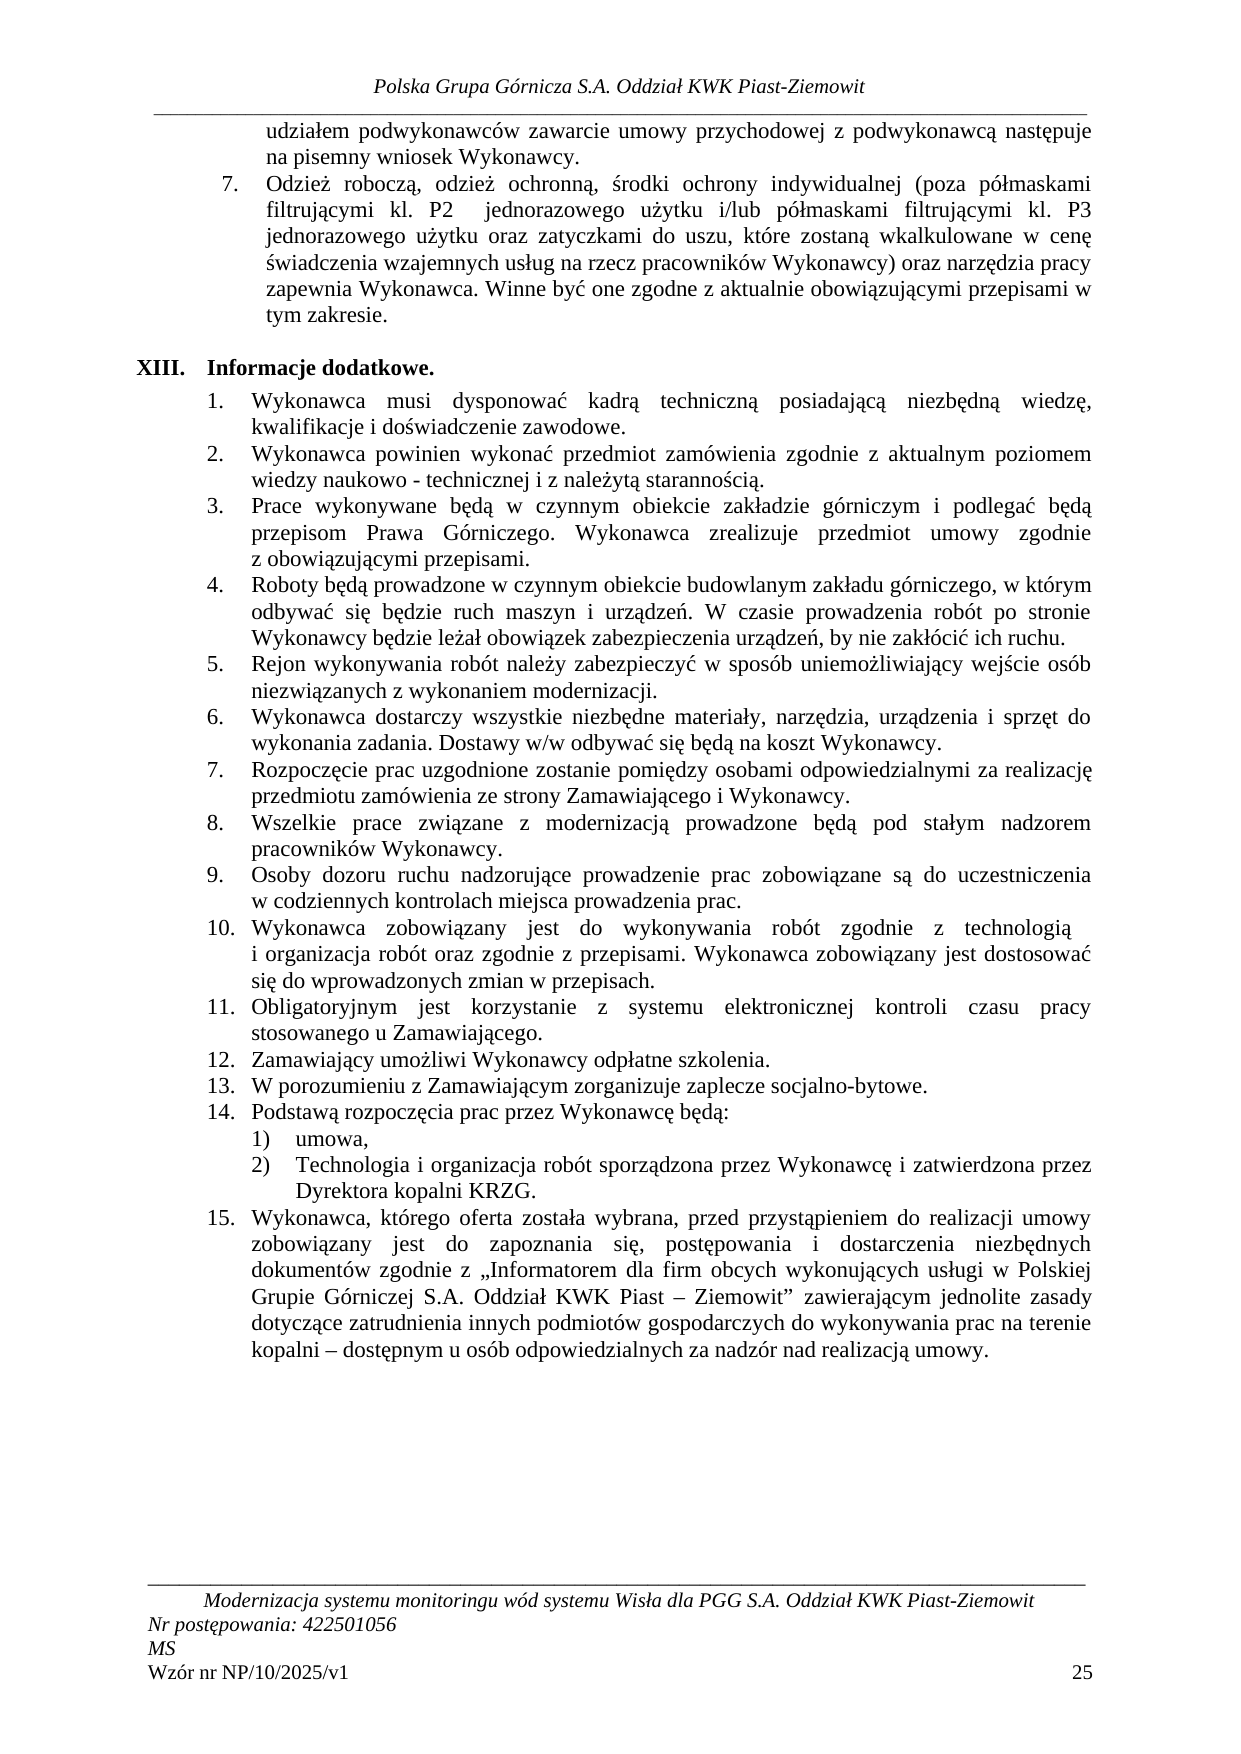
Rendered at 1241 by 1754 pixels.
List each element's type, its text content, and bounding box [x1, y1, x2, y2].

list Wykonawca dostarczy wszystkie niezbędne materiały, narzędzia, urządzenia i sprzęt do wykonania zadania. Dostawy w/w odbywać się będą na koszt Wykonawcy. [207, 703, 1093, 756]
list Rejon wykonywania robót należy zabezpieczyć w sposób uniemożliwiający wejście osób niezwiązanych z wykonaniem modernizacji. [207, 650, 1093, 703]
list umowa, [251, 1125, 1093, 1151]
list Osoby dozoru ruchu nadzorujące prowadzenie prac zobowiązane są do uczestniczenia w codziennych kontrolach miejsca prowadzenia prac. [207, 861, 1093, 914]
list Odzież roboczą, odzież ochronną, środki ochrony indywidualnej (poza półmaskami filtrującymi kl. P2 jednorazowego użytku i/lub półmaskami filtrującymi kl. P3 jednorazowego użytku oraz zatyczkami do uszu, które zostaną wkalkulowane w cenę świadczenia wzajemnych usług na rzecz pracowników Wykonawcy) oraz narzędzia pracy zapewnia Wykonawca. Winne być one zgodne z aktualnie obowiązującymi przepisami w tym zakresie. [221, 170, 1093, 328]
list Technologia i organizacja robót sporządzona przez Wykonawcę i zatwierdzona przez Dyrektora kopalni KRZG. [251, 1151, 1093, 1204]
list Wykonawca zobowiązany jest do wykonywania robót zgodnie z technologią i organizacja robót oraz zgodnie z przepisami. Wykonawca zobowiązany jest dostosować się do wprowadzonych zmian w przepisach. [207, 914, 1093, 993]
list Informacje dodatkowe. [185, 354, 1093, 381]
list Wykonawca musi dysponować kadrą techniczną posiadającą niezbędną wiedzę, kwalifikacje i doświadczenie zawodowe. [207, 387, 1093, 439]
list Rozpoczęcie prac uzgodnione zostanie pomiędzy osobami odpowiedzialnymi za realizację przedmiotu zamówienia ze strony Zamawiającego i Wykonawcy. [207, 756, 1093, 808]
list Wszelkie prace związane z modernizacją prowadzone będą pod stałym nadzorem pracowników Wykonawcy. [207, 808, 1093, 861]
list Wykonawca powinien wykonać przedmiot zamówienia zgodnie z aktualnym poziomem wiedzy naukowo - technicznej i z należytą starannością. [207, 439, 1093, 492]
list Podstawą rozpoczęcia prac przez Wykonawcę będą: [207, 1098, 1093, 1125]
list W porozumieniu z Zamawiającym zorganizuje zaplecze socjalno-bytowe. [207, 1072, 1093, 1098]
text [266, 117, 1093, 170]
list Zamawiający umożliwi Wykonawcy odpłatne szkolenia. [207, 1046, 1093, 1072]
list Obligatoryjnym jest korzystanie z systemu elektronicznej kontroli czasu pracy stosowanego u Zamawiającego. [207, 993, 1093, 1046]
list Roboty będą prowadzone w czynnym obiekcie budowlanym zakładu górniczego, w którym odbywać się będzie ruch maszyn i urządzeń. W czasie prowadzenia robót po stronie Wykonawcy będzie leżał obowiązek zabezpieczenia urządzeń, by nie zakłócić ich ruchu. [207, 571, 1093, 650]
list Prace wykonywane będą w czynnym obiekcie zakładzie górniczym i podlegać będą przepisom Prawa Górniczego. Wykonawca zrealizuje przedmiot umowy zgodnie z obowiązującymi przepisami. [207, 492, 1093, 571]
list Wykonawca, którego oferta została wybrana, przed przystąpieniem do realizacji umowy zobowiązany jest do zapoznania się, postępowania i dostarczenia niezbędnych dokumentów zgodnie z „Informatorem dla firm obcych wykonujących usługi w Polskiej Grupie Górniczej S.A. Oddział KWK Piast – Ziemowit” zawierającym jednolite zasady dotyczące zatrudnienia innych podmiotów gospodarczych do wykonywania prac na terenie kopalni – dostępnym u osób odpowiedzialnych za nadzór nad realizacją umowy. [207, 1204, 1093, 1362]
